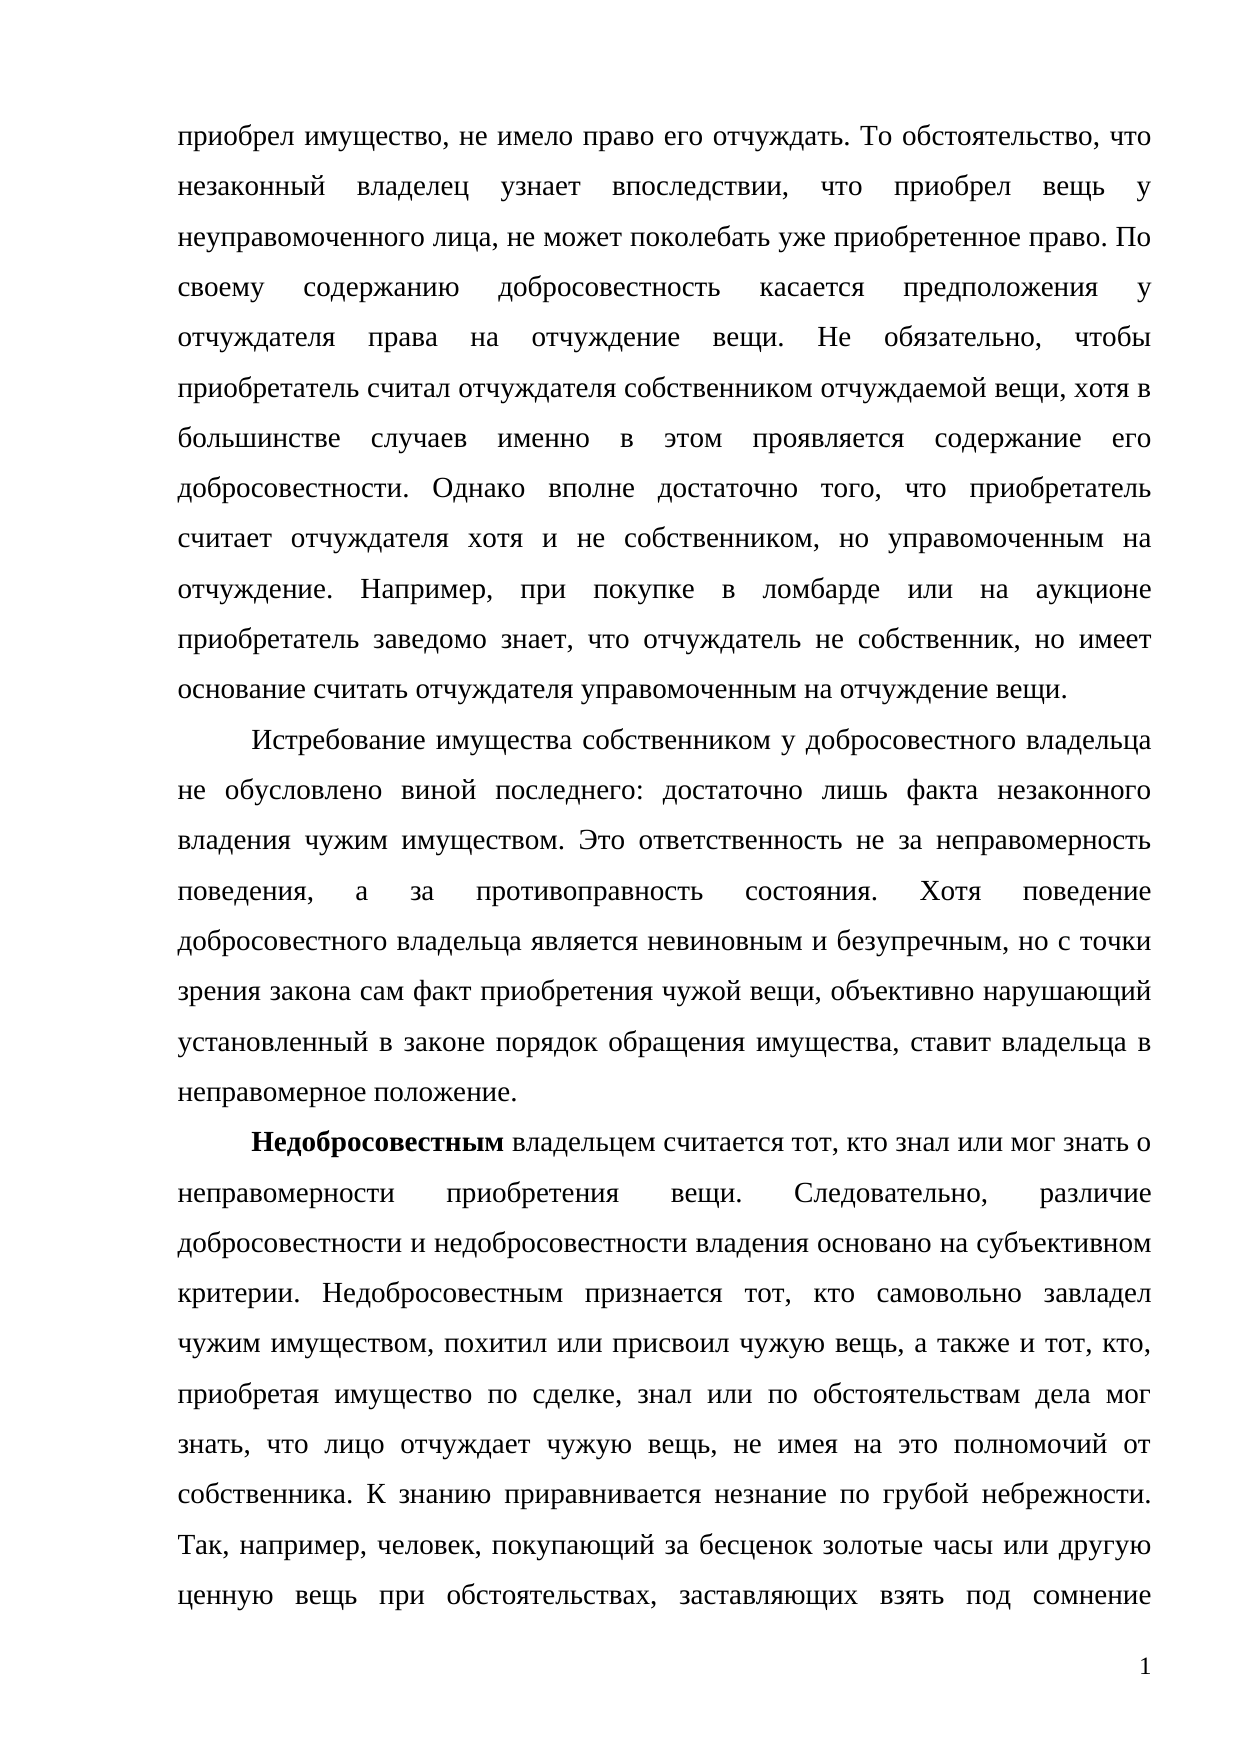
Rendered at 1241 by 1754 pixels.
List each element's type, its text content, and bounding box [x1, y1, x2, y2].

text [177, 1124, 1152, 1611]
text Истребование имущества собственником у добросовестного владельца не обусловлено виной последнего: достаточно лишь факта незаконного владения чужим имуществом. Это ответственность не за неправомерность поведения, а за противоправность состояния. Хотя поведение добросовестного владельца является невиновным и безупречным, но с точки зрения закона сам факт приобретения чужой вещи, объективно нарушающий установленный в законе порядок обращения имущества, ставит владельца в неправомерное положение. [177, 722, 1152, 1108]
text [177, 118, 1152, 705]
